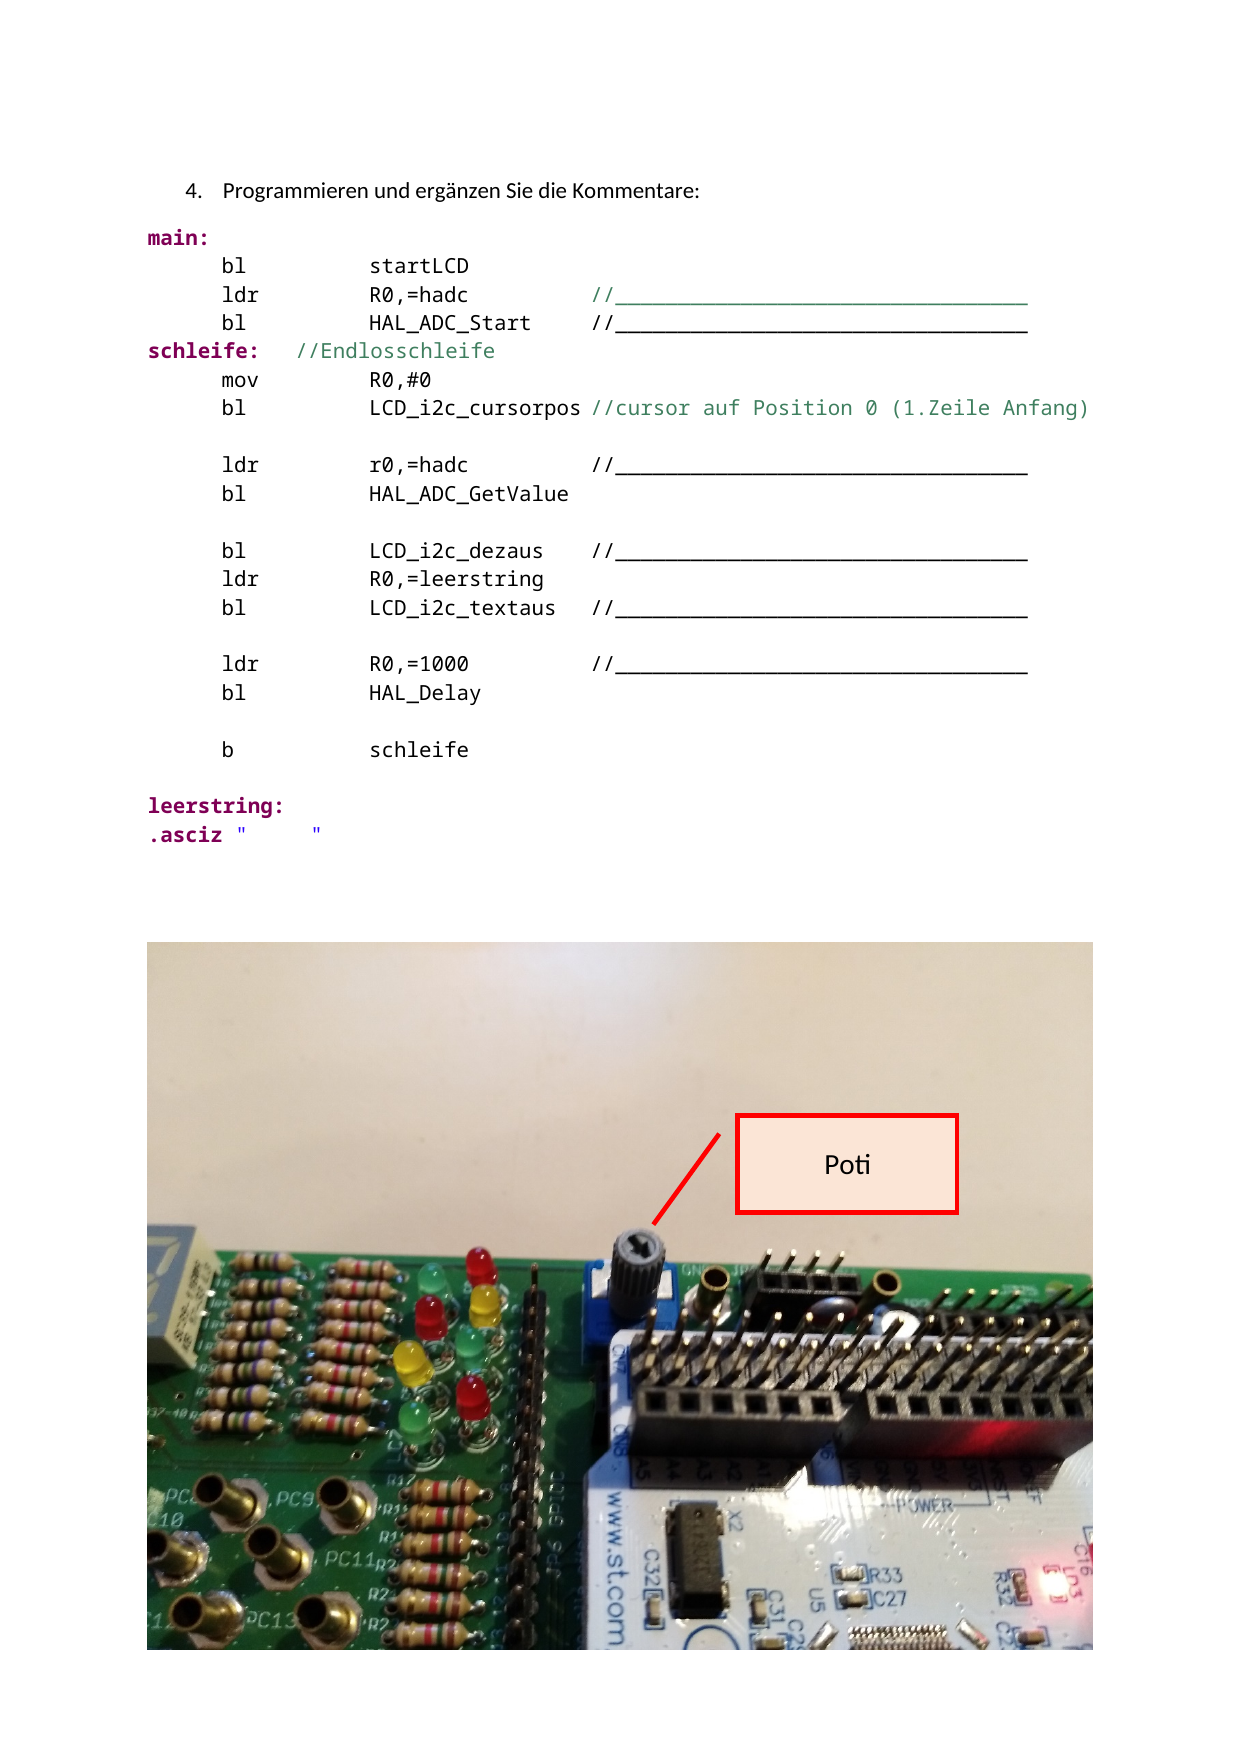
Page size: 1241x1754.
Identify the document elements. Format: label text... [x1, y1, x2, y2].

text main: [148, 223, 1093, 251]
text bl startLCD [148, 251, 1093, 280]
text bl LCD_i2c_textaus //_________________________________ [148, 593, 1093, 621]
text ldr R0,=leerstring [148, 564, 1093, 593]
text mov R0,#0 [148, 365, 1093, 393]
text bl LCD_i2c_cursorpos //cursor auf Position 0 (1.Zeile Anfang) [148, 393, 1093, 422]
text b schleife [148, 735, 1093, 763]
picture [147, 942, 1093, 1650]
text ldr r0,=hadc //_________________________________ [148, 450, 1093, 479]
text leerstring: [148, 792, 1093, 820]
text .asciz " " [148, 820, 1093, 848]
list Programmieren und ergänzen Sie die Kommentare: [185, 176, 1093, 204]
text ldr R0,=hadc //_________________________________ [148, 280, 1093, 308]
text bl HAL_Delay [148, 678, 1093, 706]
text ldr R0,=1000 //_________________________________ [148, 649, 1093, 678]
text bl LCD_i2c_dezaus //_________________________________ [148, 536, 1093, 564]
text bl HAL_ADC_Start //_________________________________ [148, 308, 1093, 337]
text bl HAL_ADC_GetValue [148, 479, 1093, 507]
text schleife: //Endlosschleife [148, 337, 1093, 365]
